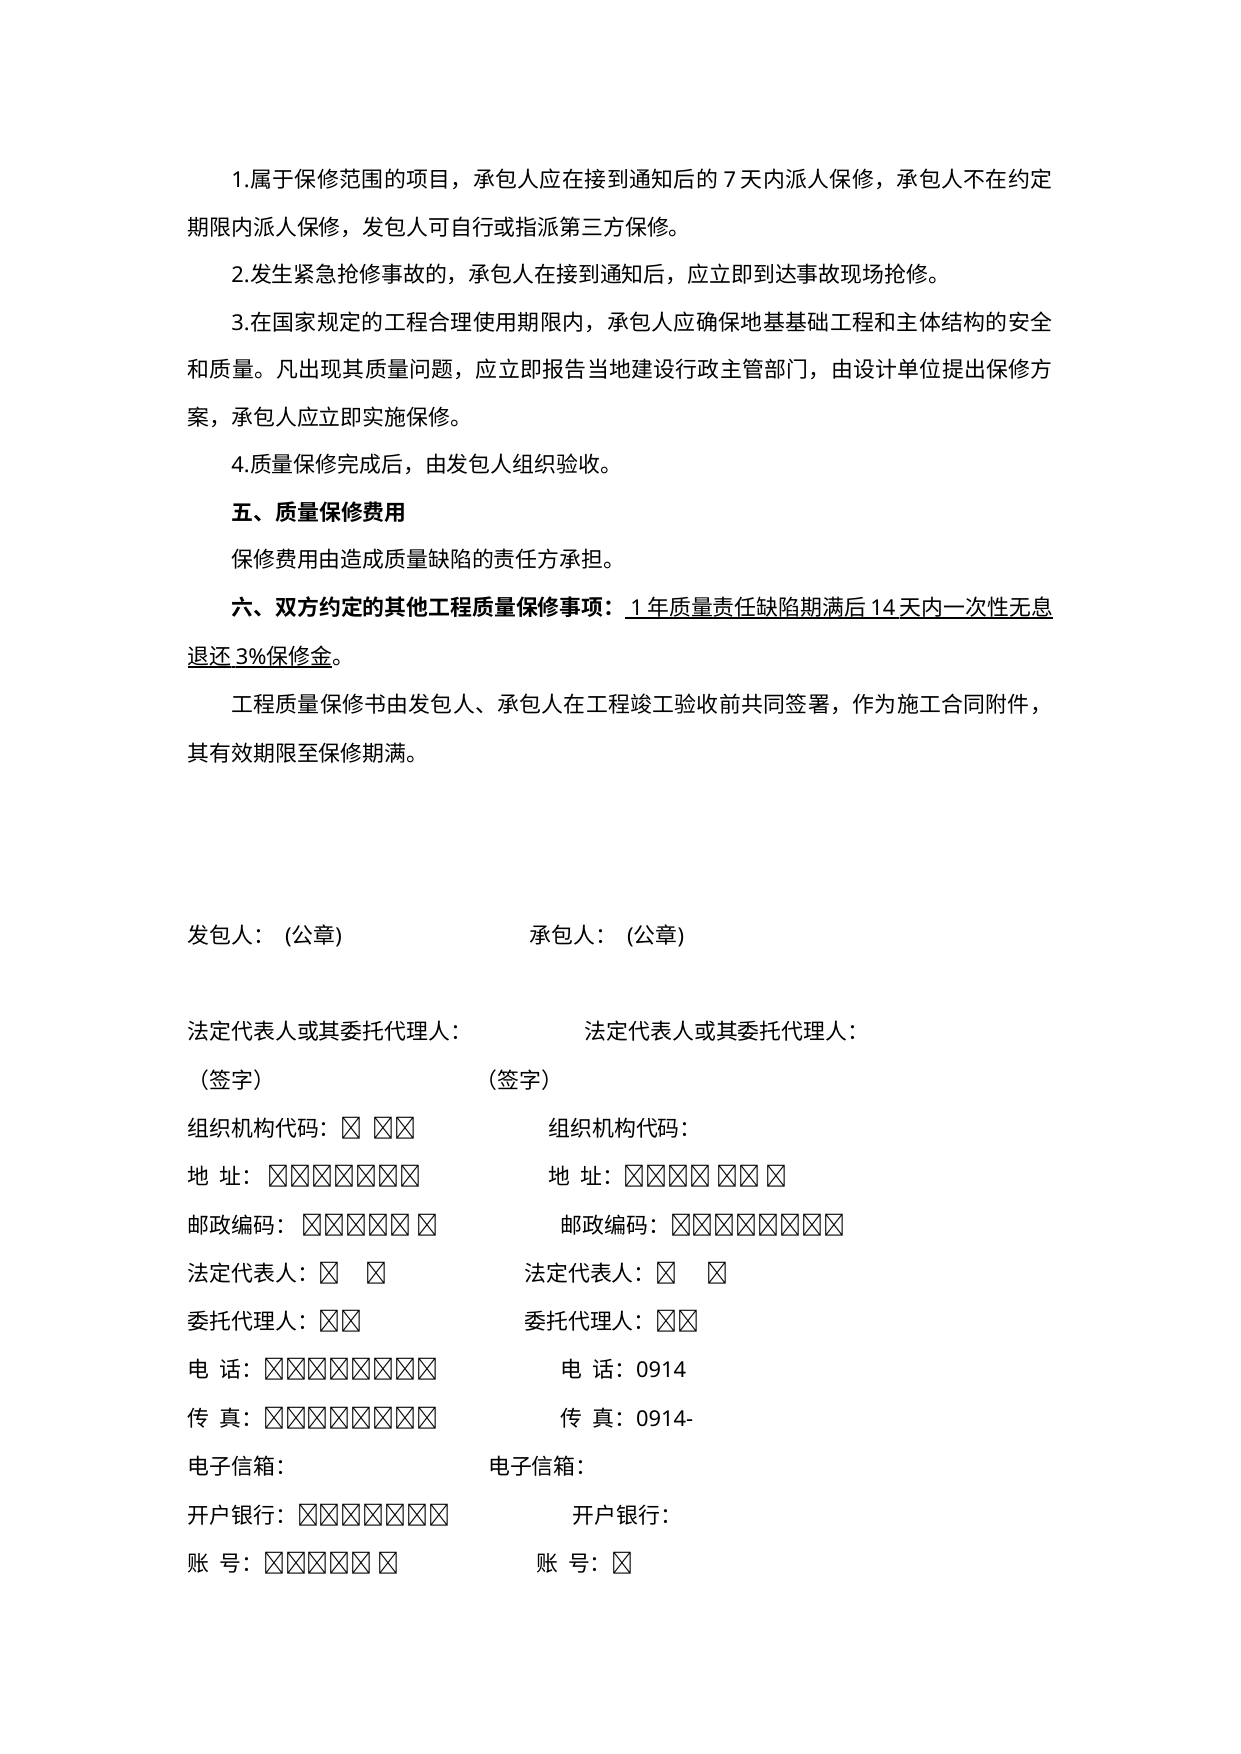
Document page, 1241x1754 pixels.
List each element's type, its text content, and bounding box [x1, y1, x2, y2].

text 账 号：  账 号： [187, 1546, 1053, 1578]
text 地 址：  地 址：   [187, 1159, 1053, 1191]
text 4.质量保修完成后，由发包人组织验收。 [187, 447, 1053, 479]
text 2.发生紧急抢修事故的，承包人在接到通知后，应立即到达事故现场抢修。 [187, 257, 1053, 289]
text 邮政编码：   邮政编码： [187, 1207, 1053, 1240]
text 工程质量保修书由发包人、承包人在工程竣工验收前共同签署，作为施工合同附件，其有效期限至保修期满。 [187, 687, 1053, 768]
text （签字） （签字） [187, 1062, 1053, 1095]
text 1.属于保修范围的项目，承包人应在接到通知后的7天内派人保修，承包人不在约定期限内派人保修，发包人可自行或指派第三方保修。 [187, 162, 1053, 241]
text 发包人： (公章) 承包人： (公章) [187, 918, 1053, 951]
text 法定代表人或其委托代理人： 法定代表人或其委托代理人： [187, 1014, 1053, 1046]
text 传 真： 传 真：0914- [187, 1401, 1053, 1433]
text 3.在国家规定的工程合理使用期限内，承包人应确保地基基础工程和主体结构的安全和质量。凡出现其质量问题，应立即报告当地建设行政主管部门，由设计单位提出保修方案，承包人应立即实施保修。 [187, 305, 1053, 431]
text 五、质量保修费用 [187, 495, 1053, 527]
text 组织机构代码：  组织机构代码： [187, 1111, 1053, 1143]
text 电 话： 电 话：0914 [187, 1352, 1053, 1385]
text 保修费用由造成质量缺陷的责任方承担。 [187, 542, 1053, 574]
text 委托代理人： 委托代理人： [187, 1304, 1053, 1336]
text 法定代表人：  法定代表人：  [187, 1256, 1053, 1288]
text 六、双方约定的其他工程质量保修事项： 1年质量责任缺陷期满后14天内一次性无息退还3%保修金。 [187, 590, 1053, 671]
text 开户银行： 开户银行： [187, 1497, 1053, 1530]
text 电子信箱： 电子信箱： [187, 1449, 1053, 1481]
